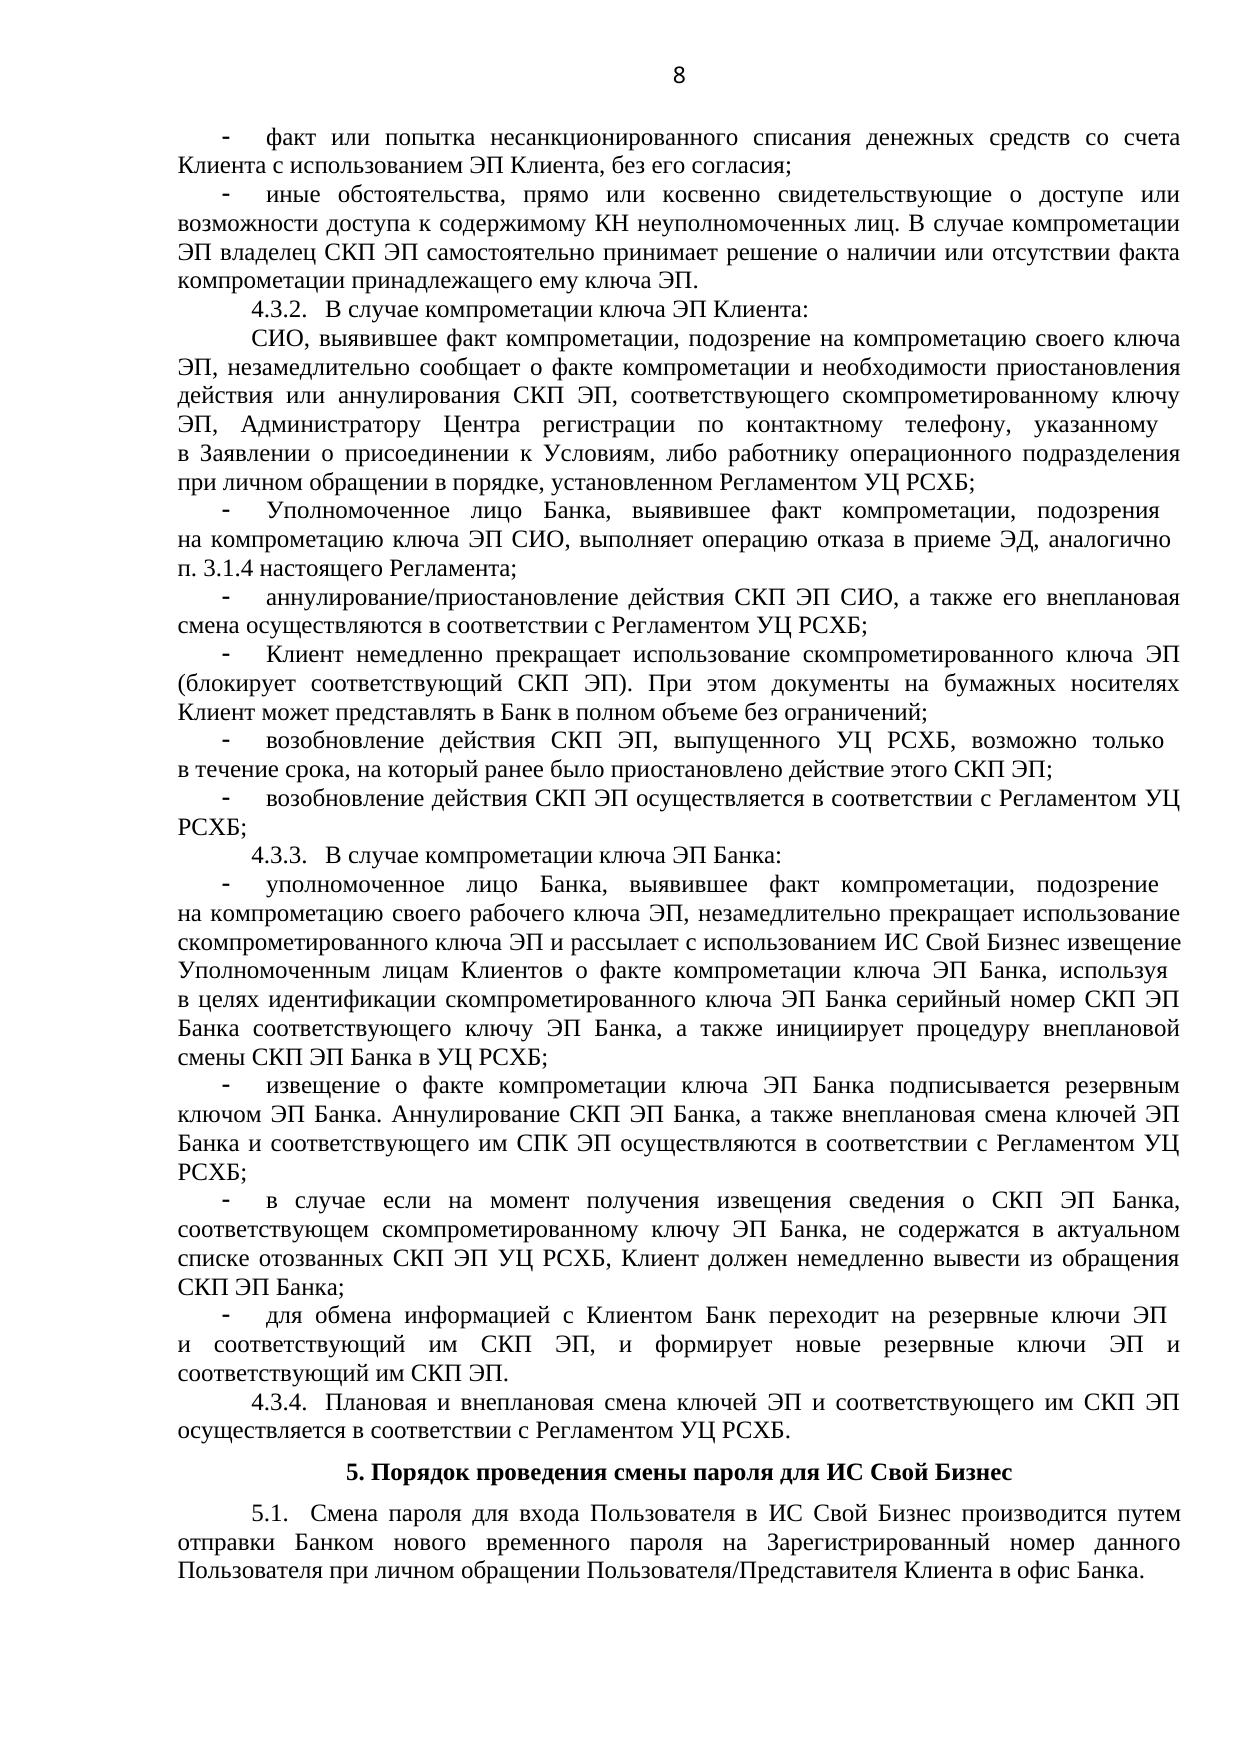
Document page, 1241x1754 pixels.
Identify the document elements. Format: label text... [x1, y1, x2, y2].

list иные обстоятельства, прямо или косвенно свидетельствующие о доступе или возможности доступа к содержимому КН неуполномоченных лиц. В случае компрометации ЭП владелец СКП ЭП самостоятельно принимает решение о наличии или отсутствии факта компрометации принадлежащего ему ключа ЭП. [177, 179, 1181, 294]
list для обмена информацией с Клиентом Банк переходит на резервные ключи ЭП и соответствующий им СКП ЭП, и формирует новые резервные ключи ЭП и соответствующий им СКП ЭП. [177, 1300, 1181, 1387]
list аннулирование/приостановление действия СКП ЭП СИО, а также его внеплановая смена осуществляются в соответствии с Регламентом УЦ РСХБ; [177, 582, 1181, 639]
list возобновление действия СКП ЭП, выпущенного УЦ РСХБ, возможно только в течение срока, на который ранее было приостановлено действие этого СКП ЭП; [177, 725, 1181, 783]
text 5. Порядок проведения смены пароля для ИС Свой Бизнес [177, 1457, 1181, 1485]
list Уполномоченное лицо Банка, выявившее факт компрометации, подозрения на компрометацию ключа ЭП СИО, выполняет операцию отказа в приеме ЭД, аналогично п. 3.1.4 настоящего Регламента; [177, 495, 1181, 582]
list Клиент немедленно прекращает использование скомпрометированного ключа ЭП (блокирует соответствующий СКП ЭП). При этом документы на бумажных носителях Клиент может представлять в Банк в полном объеме без ограничений; [177, 639, 1181, 725]
list факт или попытка несанкционированного списания денежных средств со счета Клиента с использованием ЭП Клиента, без его согласия; [177, 122, 1181, 179]
text 4.3.3. В случае компрометации ключа ЭП Банка: [177, 840, 1181, 869]
text СИО, выявившее факт компрометации, подозрение на компрометацию своего ключа ЭП, незамедлительно сообщает о факте компрометации и необходимости приостановления действия или аннулирования СКП ЭП, соответствующего скомпрометированному ключу ЭП, Администратору Центра регистрации по контактному телефону, указанному в Заявлении о присоединении к Условиям, либо работнику операционного подразделения при личном обращении в порядке, установленном Регламентом УЦ РСХБ; [177, 323, 1181, 495]
list В случае компрометации ключа ЭП Клиента: [177, 294, 1181, 323]
list в случае если на момент получения извещения сведения о СКП ЭП Банка, соответствующем скомпрометированному ключу ЭП Банка, не содержатся в актуальном списке отозванных СКП ЭП УЦ РСХБ, Клиент должен немедленно вывести из обращения СКП ЭП Банка; [177, 1185, 1181, 1300]
list уполномоченное лицо Банка, выявившее факт компрометации, подозрение на компрометацию своего рабочего ключа ЭП, незамедлительно прекращает использование скомпрометированного ключа ЭП и рассылает с использованием ИС Свой Бизнес извещение Уполномоченным лицам Клиентов о факте компрометации ключа ЭП Банка, используя в целях идентификации скомпрометированного ключа ЭП Банка серийный номер СКП ЭП Банка соответствующего ключу ЭП Банка, а также инициирует процедуру внеплановой смены СКП ЭП Банка в УЦ РСХБ; [177, 869, 1181, 1070]
text 4.3.4. Плановая и внеплановая смена ключей ЭП и соответствующего им СКП ЭП осуществляется в соответствии с Регламентом УЦ РСХБ. [177, 1387, 1181, 1444]
list возобновление действия СКП ЭП осуществляется в соответствии с Регламентом УЦ РСХБ; [177, 783, 1181, 840]
list Смена пароля для входа Пользователя в ИС Свой Бизнес производится путем отправки Банком нового временного пароля на Зарегистрированный номер данного Пользователя при личном обращении Пользователя/Представителя Клиента в офис Банка. [177, 1498, 1181, 1584]
list извещение о факте компрометации ключа ЭП Банка подписывается резервным ключом ЭП Банка. Аннулирование СКП ЭП Банка, а также внеплановая смена ключей ЭП Банка и соответствующего им СПК ЭП осуществляются в соответствии с Регламентом УЦ РСХБ; [177, 1070, 1181, 1185]
